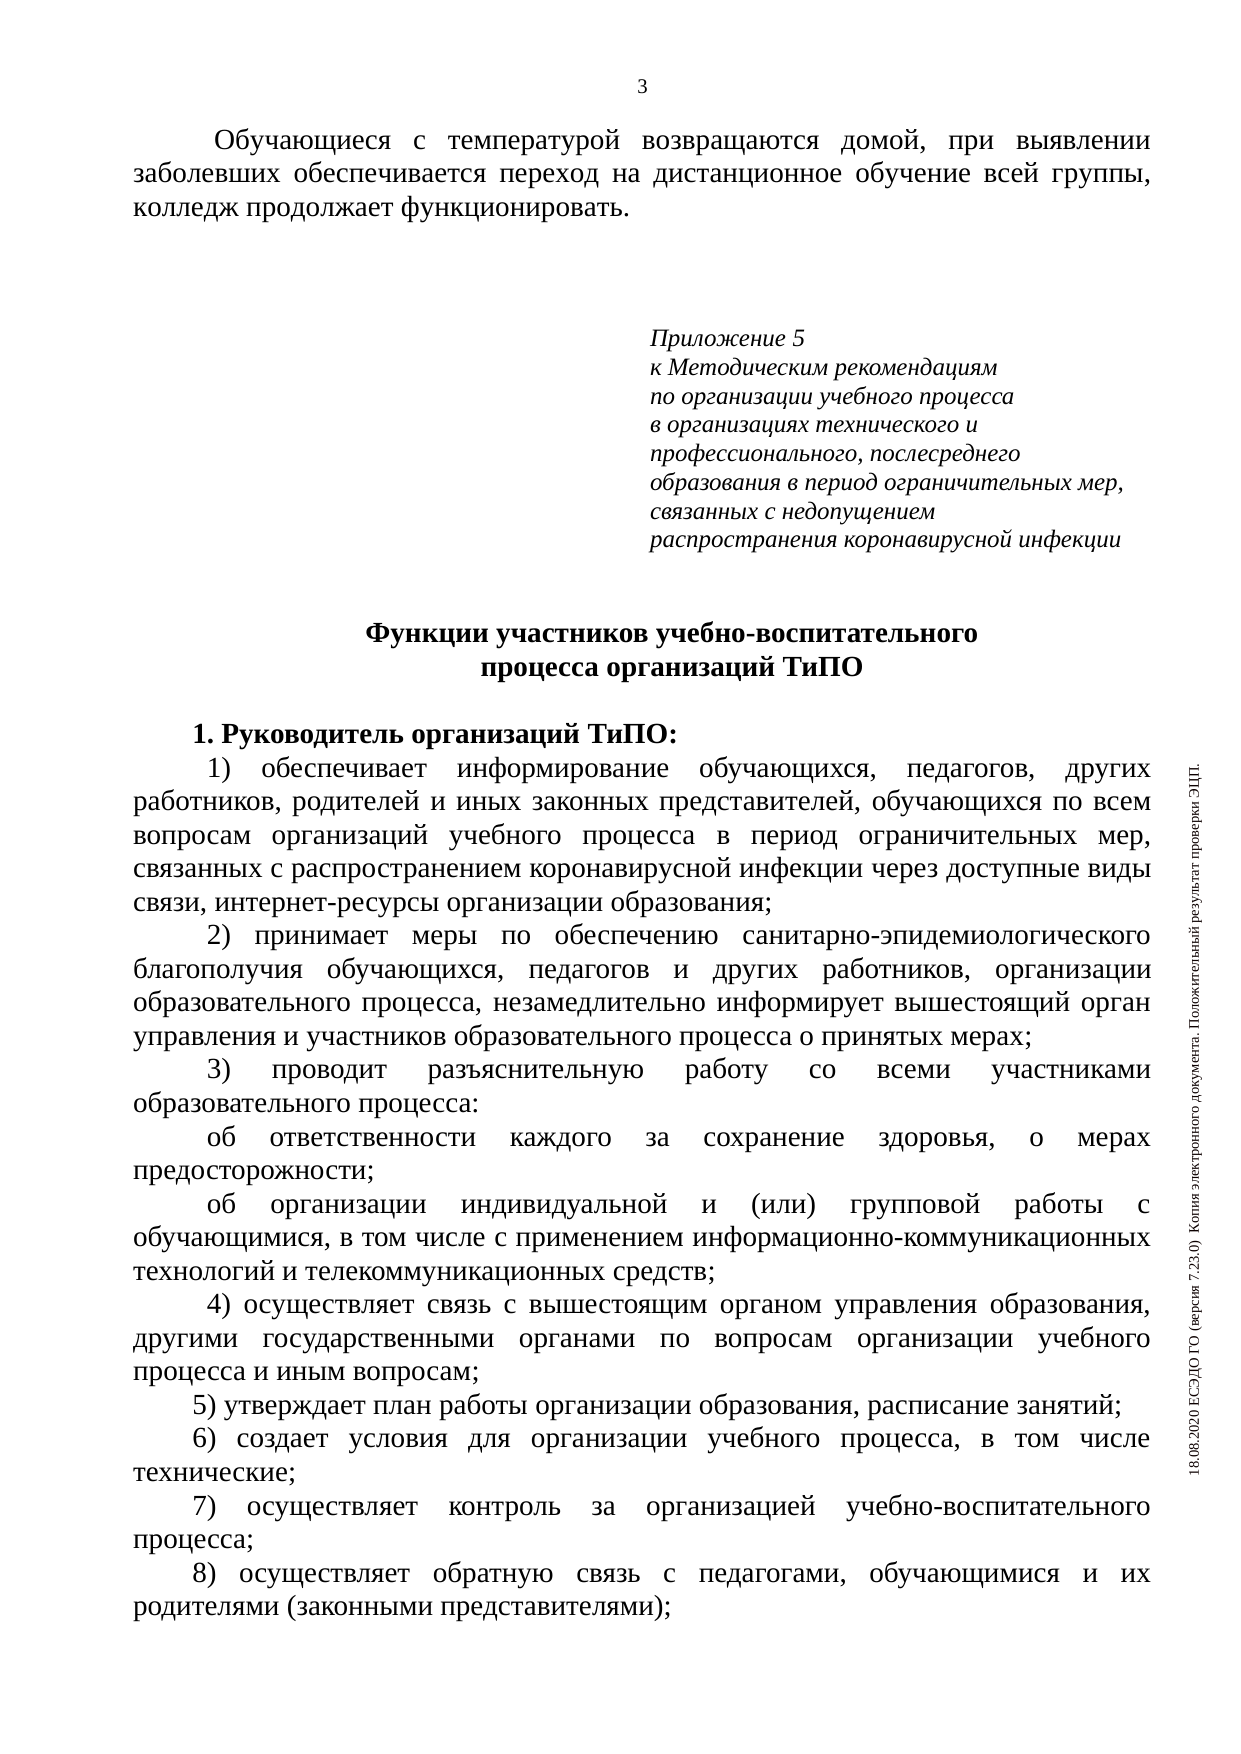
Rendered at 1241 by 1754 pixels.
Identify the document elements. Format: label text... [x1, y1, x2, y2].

text 8) осуществляет обратную связь с педагогами, обучающимися и их родителями (законными представителями); [133, 1555, 1152, 1622]
text 4) осуществляет связь с вышестоящим органом управления образования, другими государственными органами по вопросам организации учебного процесса и иным вопросам; [133, 1286, 1152, 1387]
text распространения коронавирусной инфекции [133, 524, 1152, 553]
text Обучающиеся с температурой возвращаются домой, при выявлении заболевших обеспечивается переход на дистанционное обучение всей группы, колледж продолжает функционировать. [133, 122, 1152, 223]
text Функции участников учебно-воспитательного [133, 616, 1152, 649]
text образования в период ограничительных мер, [133, 467, 1152, 496]
text 6) создает условия для организации учебного процесса, в том числе технические; [133, 1421, 1152, 1488]
text 5) утверждает план работы организации образования, расписание занятий; [133, 1387, 1152, 1421]
text об организации индивидуальной и (или) групповой работы с обучающимися, в том числе с применением информационно-коммуникационных технологий и телекоммуникационных средств; [133, 1186, 1152, 1286]
text в организациях технического и [133, 409, 1152, 438]
text 2) принимает меры по обеспечению санитарно-эпидемиологического благополучия обучающихся, педагогов и других работников, организации образовательного процесса, незамедлительно информирует вышестоящий орган управления и участников образовательного процесса о принятых мерах; [133, 917, 1152, 1052]
text об ответственности каждого за сохранение здоровья, о мерах предосторожности; [133, 1119, 1152, 1186]
text 7) осуществляет контроль за организацией учебно-воспитательного процесса; [133, 1488, 1152, 1555]
text Приложение 5 [133, 323, 1152, 352]
text по организации учебного процесса [133, 381, 1152, 409]
text процесса организаций ТиПО [133, 649, 1152, 683]
text профессионального, послесреднего [133, 438, 1152, 467]
text 1) обеспечивает информирование обучающихся, педагогов, других работников, родителей и иных законных представителей, обучающихся по всем вопросам организаций учебного процесса в период ограничительных мер, связанных с распространением коронавирусной инфекции через доступные виды связи, интернет-ресурсы организации образования; [133, 750, 1152, 917]
text 1. Руководитель организаций ТиПО: [133, 716, 1152, 750]
text связанных с недопущением [133, 496, 1152, 524]
text к Методическим рекомендациям [133, 352, 1152, 381]
text 3) проводит разъяснительную работу со всеми участниками образовательного процесса: [133, 1052, 1152, 1119]
